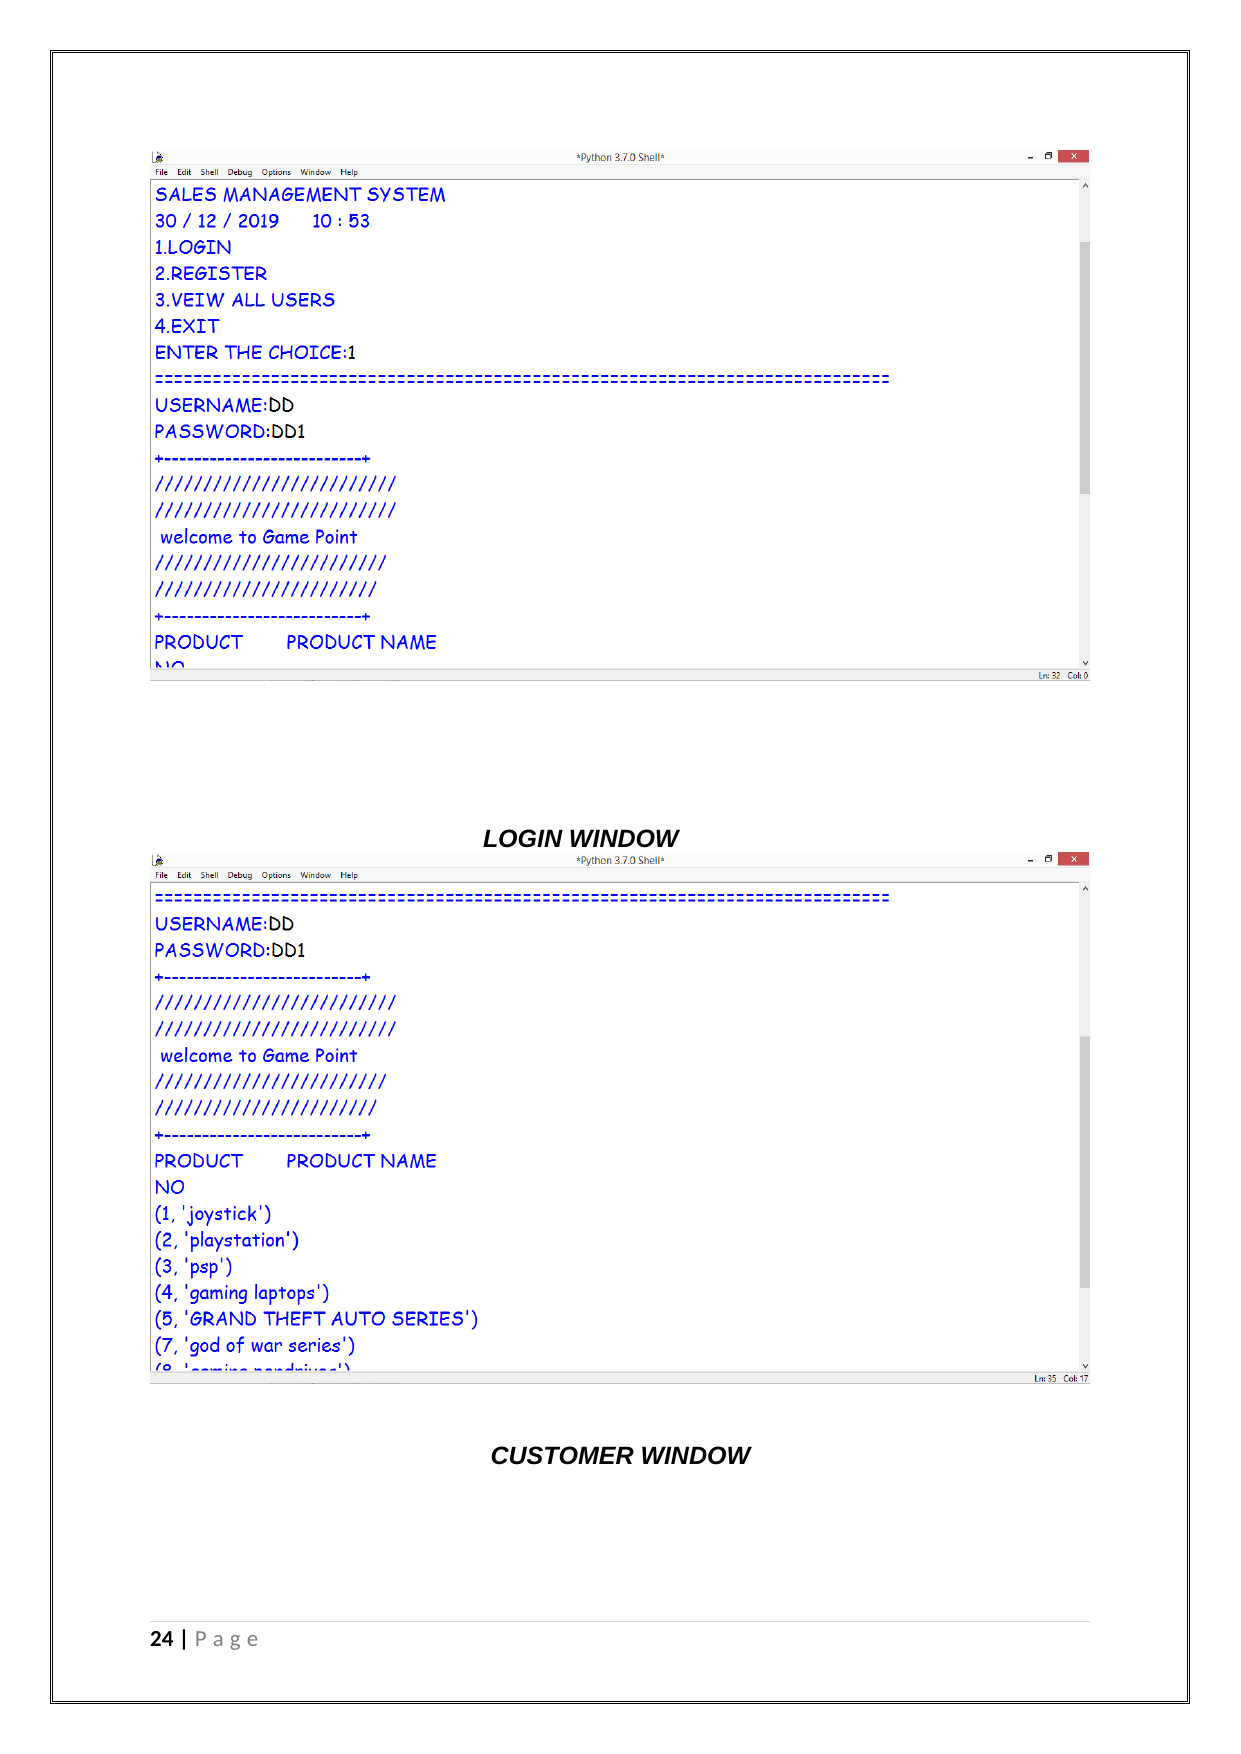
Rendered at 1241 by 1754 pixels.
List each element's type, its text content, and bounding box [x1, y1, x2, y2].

text LOGIN WINDOW [150, 824, 1090, 852]
picture [150, 150, 1091, 681]
picture [150, 852, 1091, 1384]
text CUSTOMER WINDOW [150, 1441, 1090, 1470]
